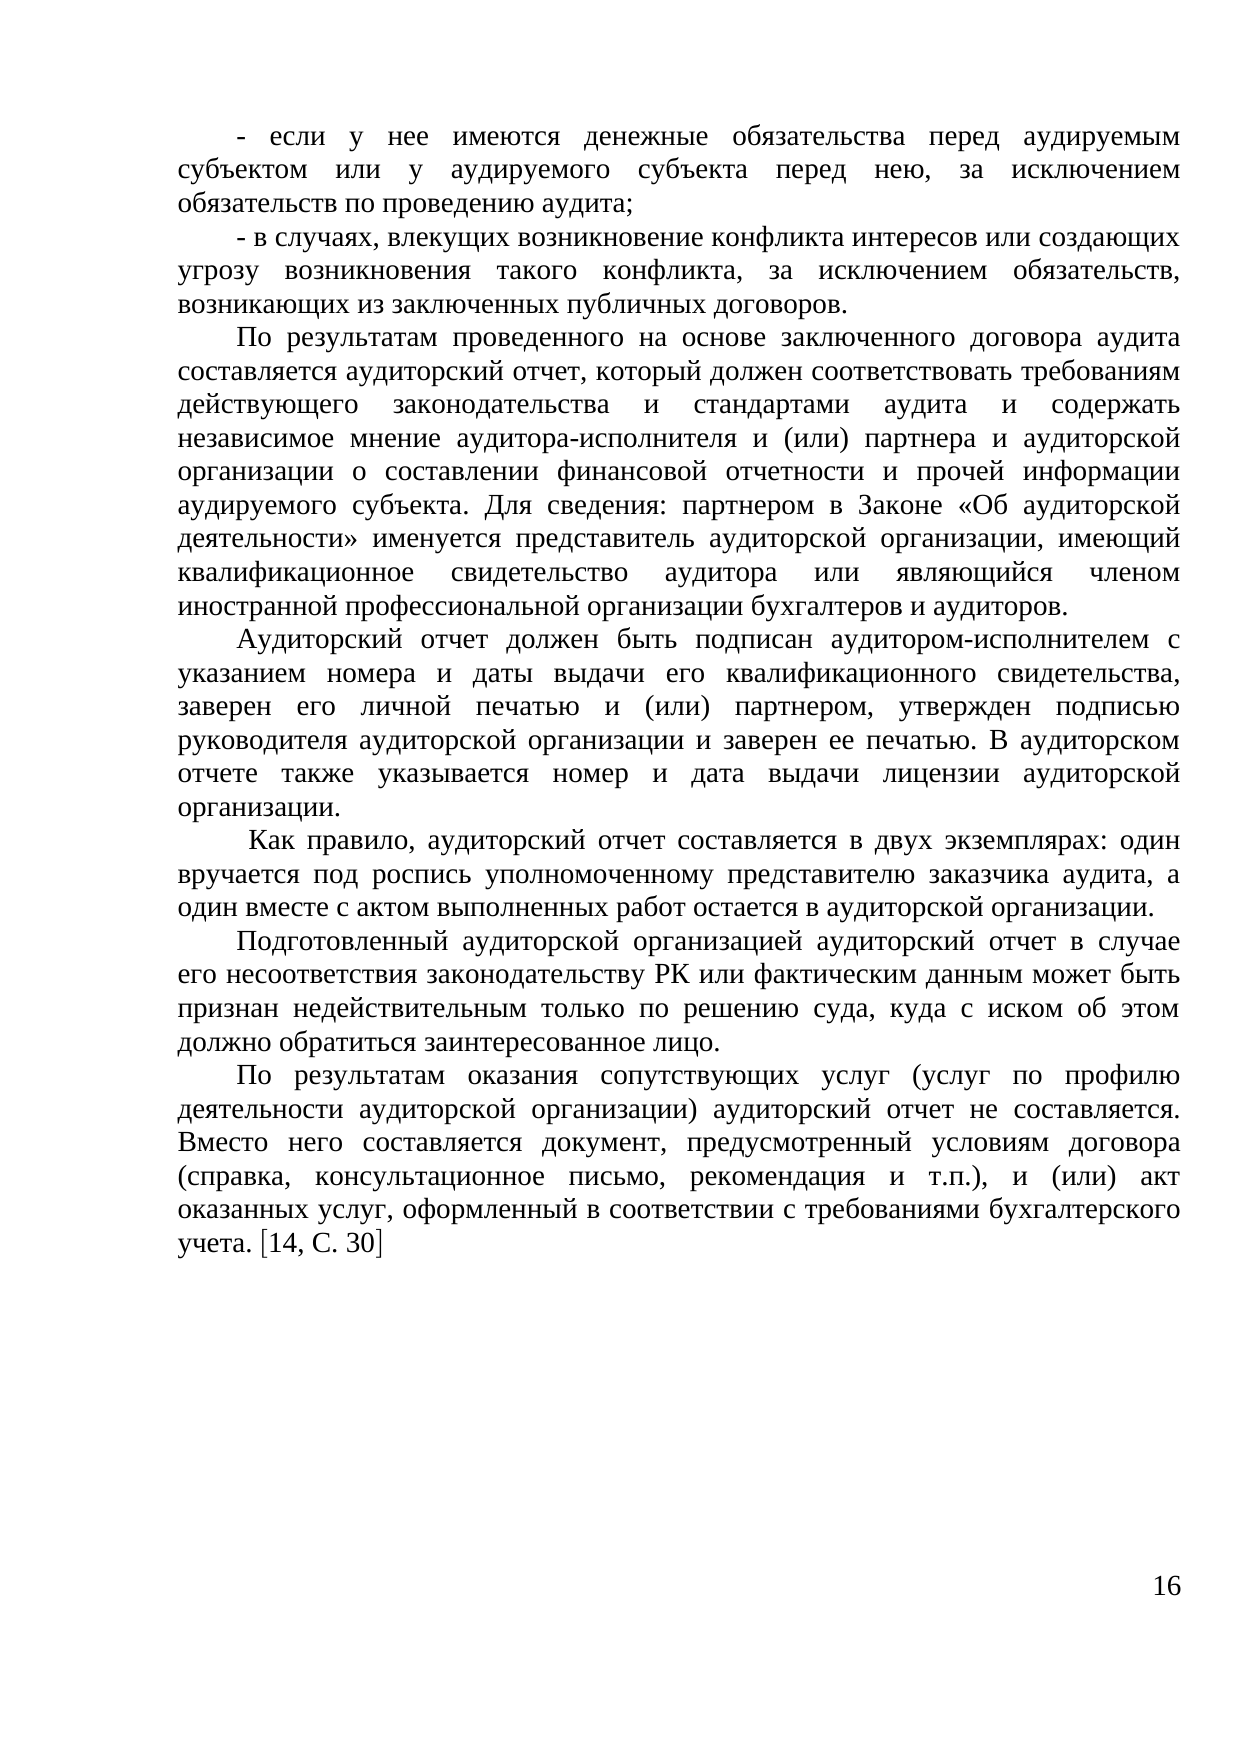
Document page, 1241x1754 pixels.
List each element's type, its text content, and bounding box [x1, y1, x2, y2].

list Как правило, аудиторский отчет составляется в двух экземплярах: один вручается под роспись уполномоченному представителю заказчика аудита, а один вместе с актом выполненных работ остается в аудиторской организации. [177, 822, 1181, 923]
text - если у нее имеются денежные обязательства перед аудируемым субъектом или у аудируемого субъекта перед нею, за исключением обязательств по проведению аудита; [177, 118, 1181, 219]
text - в случаях, влекущих возникновение конфликта интересов или создающих угрозу возникновения такого конфликта, за исключением обязательств, возникающих из заключенных публичных договоров. [177, 219, 1181, 319]
text По результатам оказания сопутствующих услуг (услуг по профилю деятельности аудиторской организации) аудиторский отчет не составляется. Вместо него составляется документ, предусмотренный условиям договора (справка, консультационное письмо, рекомендация и т.п.), и (или) акт оказанных услуг, оформленный в соответствии с требованиями бухгалтерского учета. 14, С. 30 [177, 1057, 1181, 1259]
list По результатам проведенного на основе заключенного договора аудита составляется аудиторский отчет, который должен соответствовать требованиям действующего законодательства и стандартами аудита и содержать независимое мнение аудитора-исполнителя и (или) партнера и аудиторской организации о составлении финансовой отчетности и прочей информации аудируемого субъекта. Для сведения: партнером в Законе «Об аудиторской деятельности» именуется представитель аудиторской организации, имеющий квалификационное свидетельство аудитора или являющийся членом иностранной профессиональной организации бухгалтеров и аудиторов. [177, 319, 1181, 621]
list Аудиторский отчет должен быть подписан аудитором-исполнителем с указанием номера и даты выдачи его квалификационного свидетельства, заверен его личной печатью и (или) партнером, утвержден подписью руководителя аудиторской организации и заверен ее печатью. В аудиторском отчете также указывается номер и дата выдачи лицензии аудиторской организации. [177, 621, 1181, 822]
list Подготовленный аудиторской организацией аудиторский отчет в случае его несоответствия законодательству РК или фактическим данным может быть признан недействительным только по решению суда, куда с иском об этом должно обратиться заинтересованное лицо. [177, 923, 1181, 1057]
